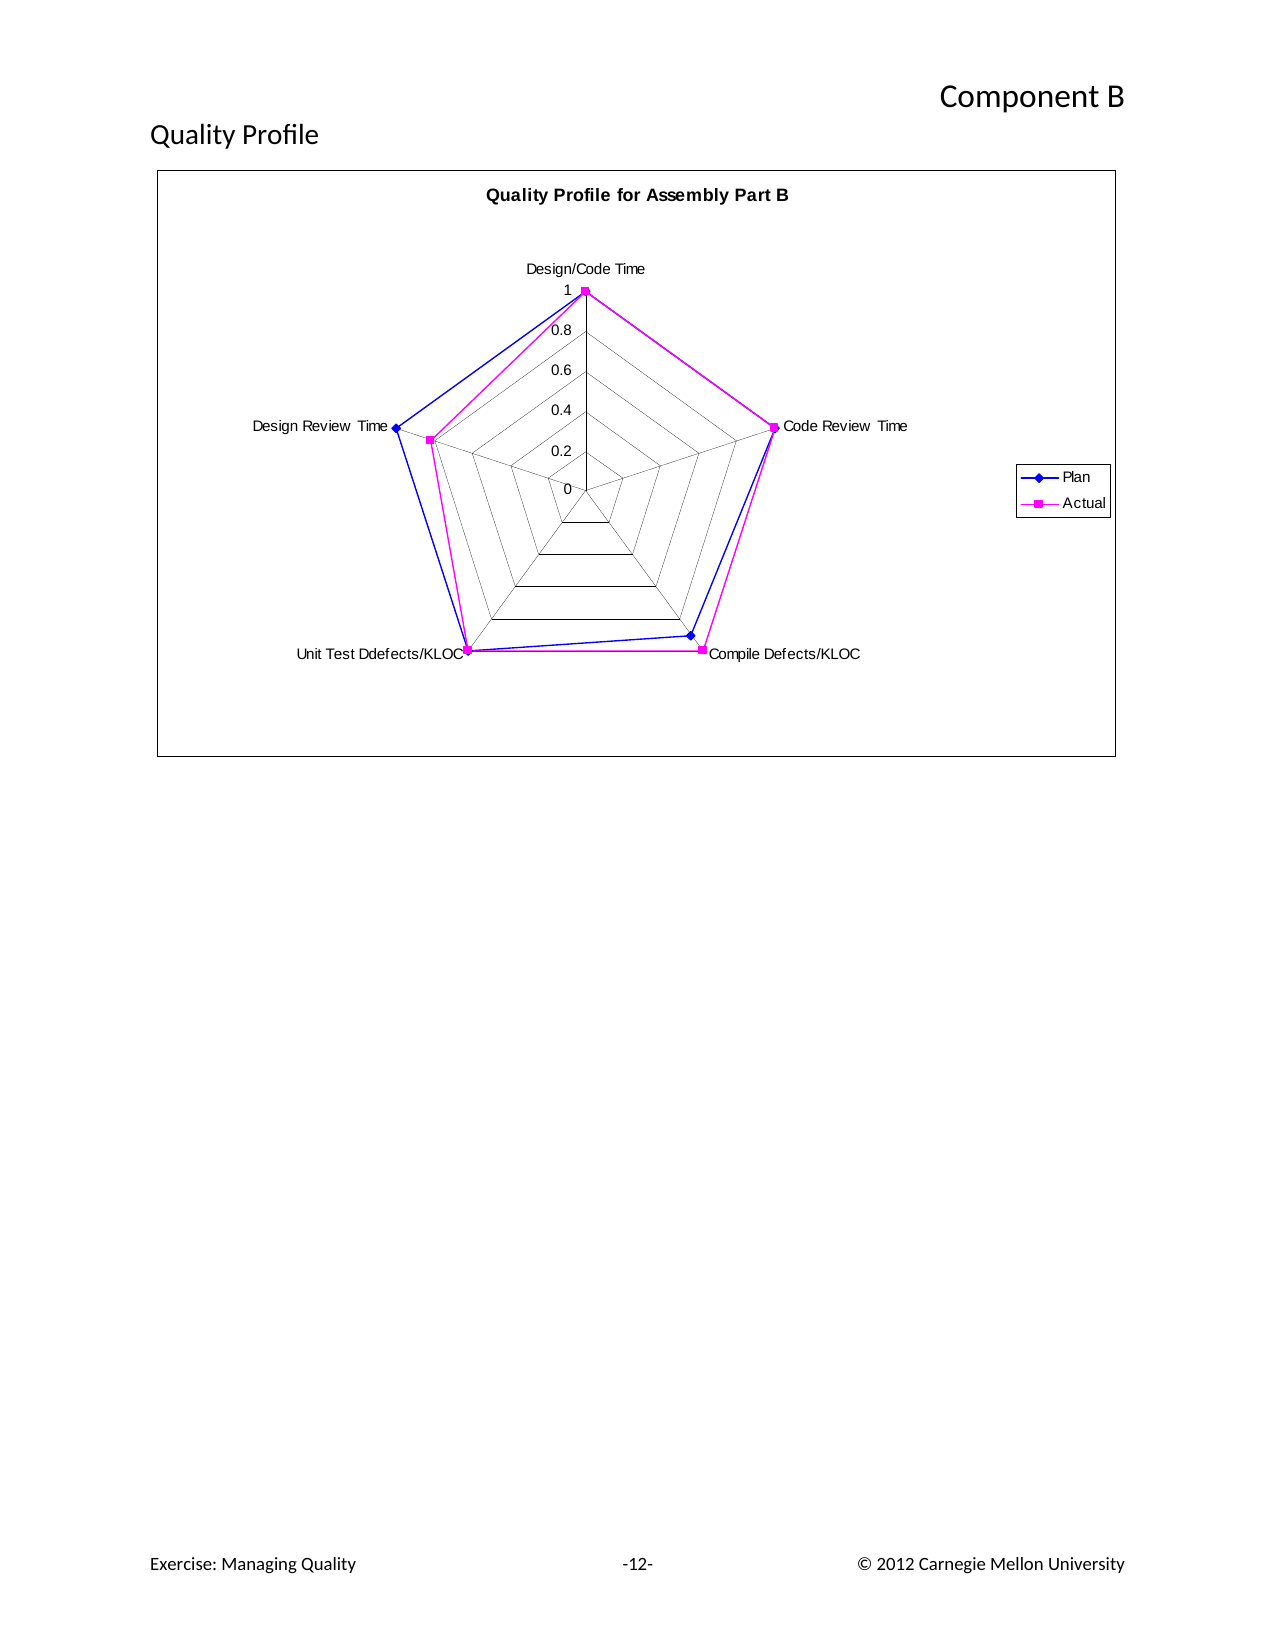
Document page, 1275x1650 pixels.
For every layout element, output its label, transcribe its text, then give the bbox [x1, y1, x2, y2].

text Quality Profile [150, 116, 1125, 151]
